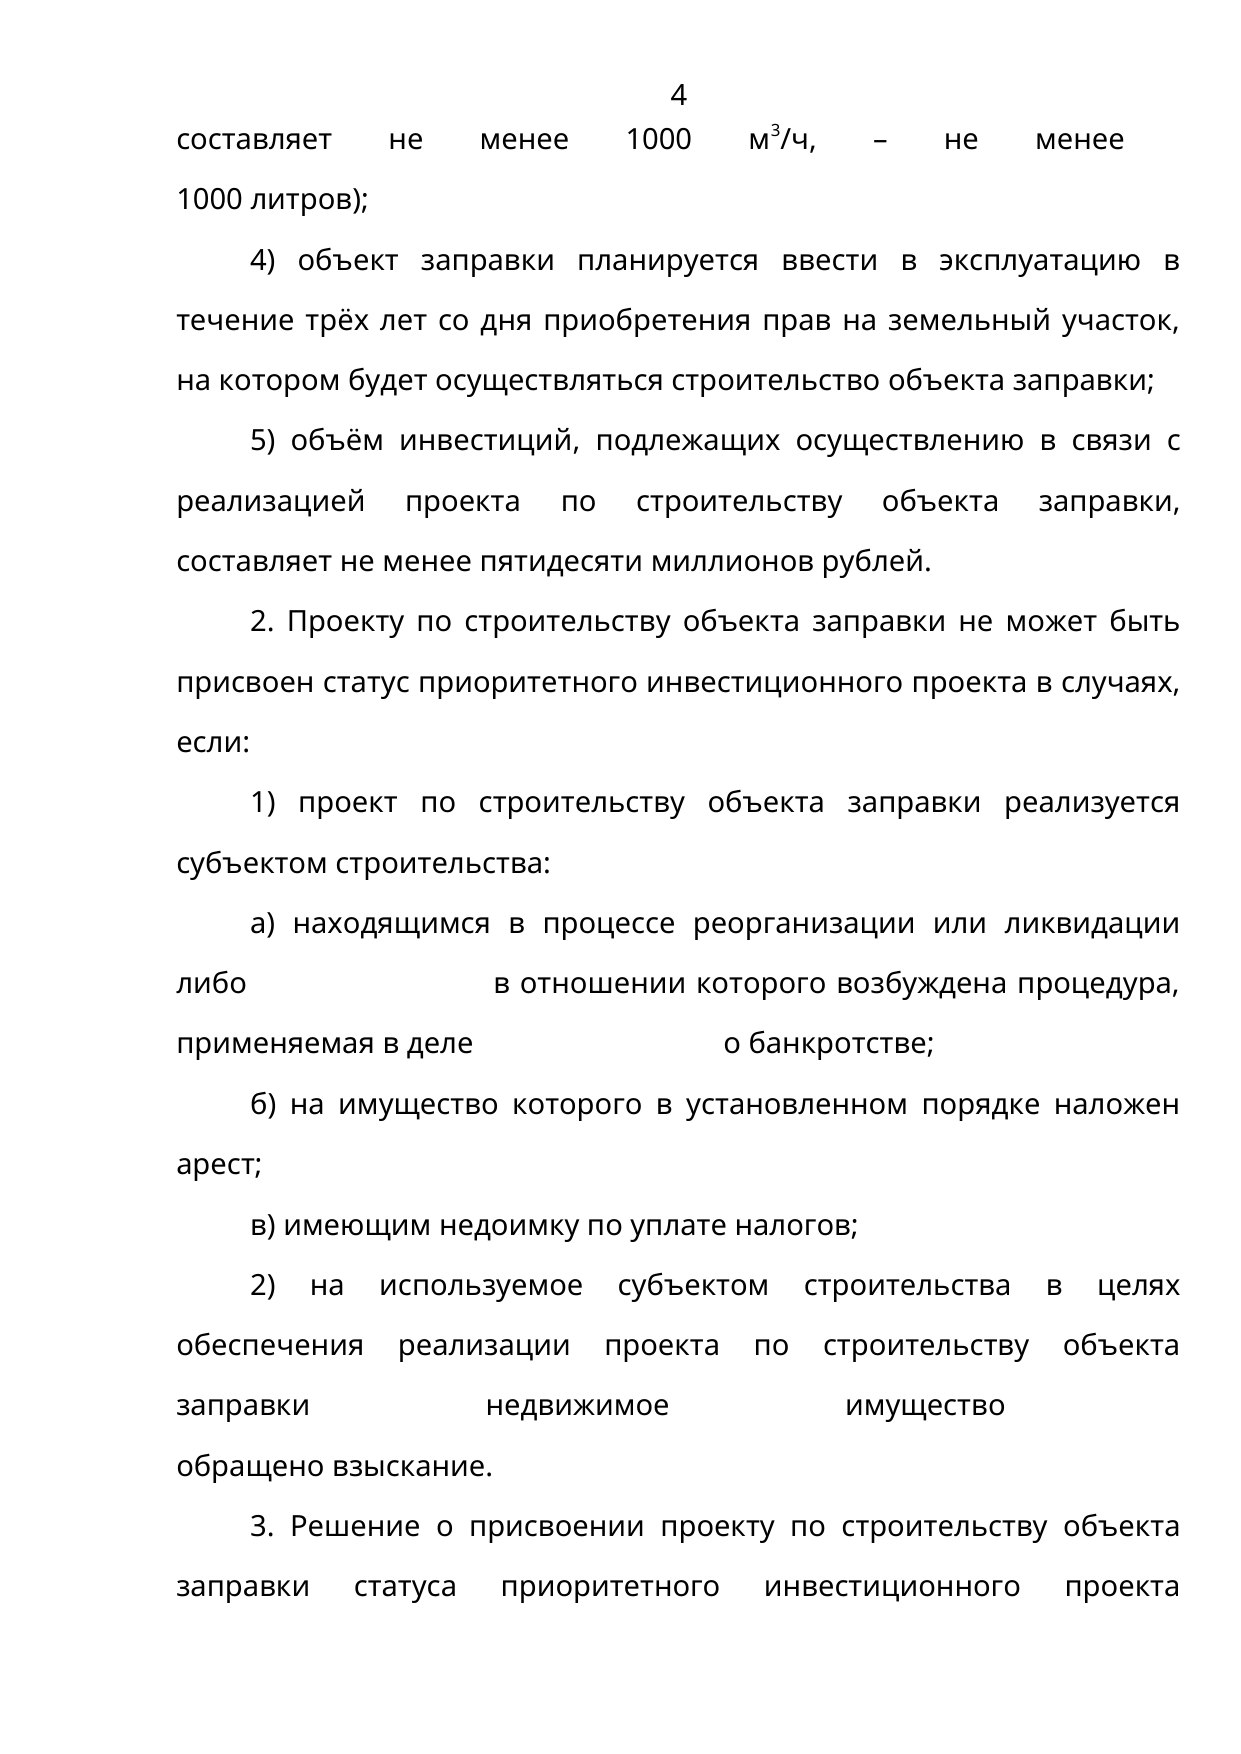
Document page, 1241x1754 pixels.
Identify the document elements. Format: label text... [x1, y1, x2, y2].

text б) на имущество которого в установленном порядке наложен арест; [176, 1083, 1181, 1183]
text а) находящимся в процессе реорганизации или ликвидации либо в отношении которого возбуждена процедура, применяемая в деле о банкротстве; [176, 902, 1181, 1062]
text 5) объём инвестиций, подлежащих осуществлению в связи с реализацией проекта по строительству объекта заправки, составляет не менее пятидесяти миллионов рублей. [176, 420, 1181, 580]
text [176, 118, 1181, 218]
text 2) на используемое субъектом строительства в целях обеспечения реализации проекта по строительству объекта заправки недвижимое имущество обращено взыскание. [176, 1264, 1181, 1485]
text 1) проект по строительству объекта заправки реализуется субъектом строительства: [176, 782, 1181, 882]
text 2. Проекту по строительству объекта заправки не может быть присвоен статус приоритетного инвестиционного проекта в случаях, если: [176, 601, 1181, 761]
text 4) объект заправки планируется ввести в эксплуатацию в течение трёх лет со дня приобретения прав на земельный участок, на котором будет осуществляться строительство объекта заправки; [176, 239, 1181, 399]
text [176, 1505, 1181, 1605]
text в) имеющим недоимку по уплате налогов; [176, 1204, 1181, 1243]
